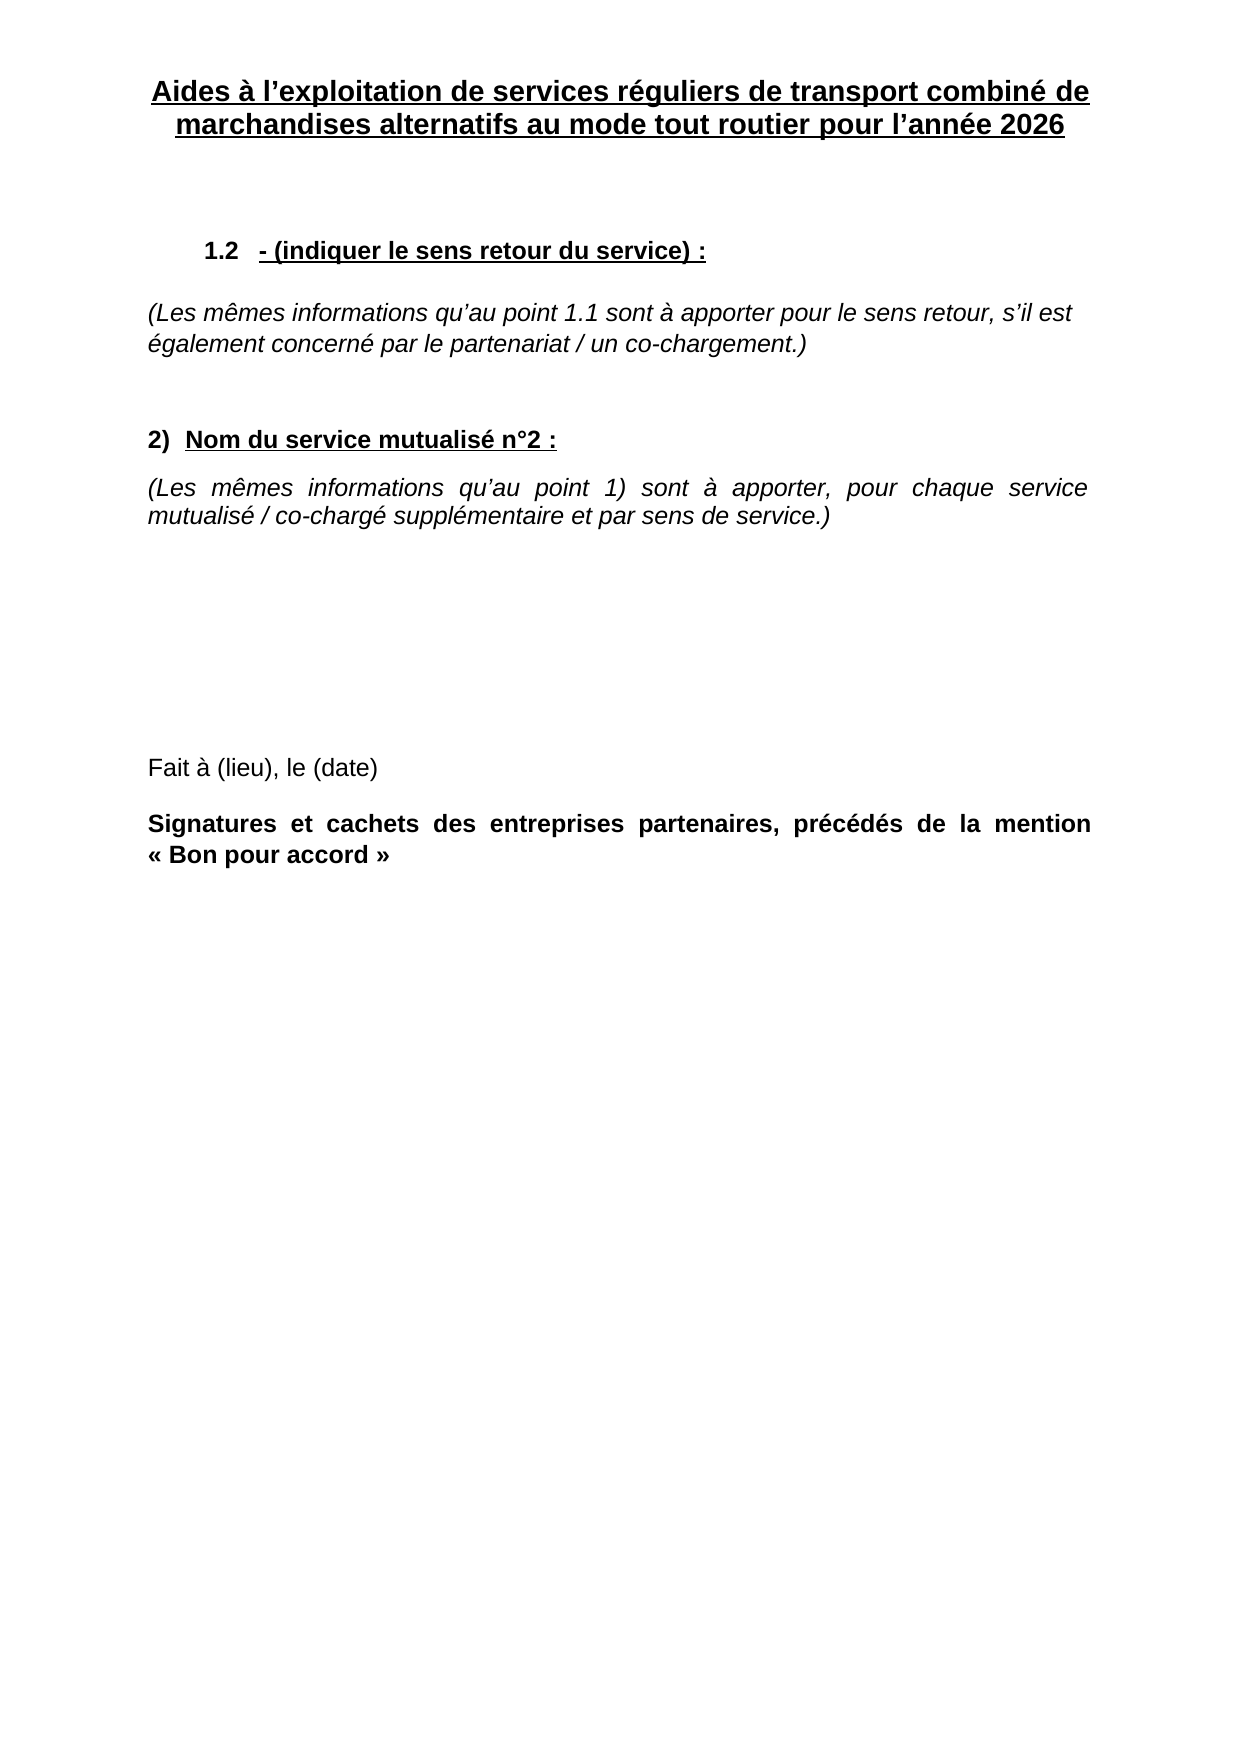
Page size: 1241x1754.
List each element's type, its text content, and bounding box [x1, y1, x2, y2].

text (Les mêmes informations qu’au point 1) sont à apporter, pour chaque service mutualisé / co-chargé supplémentaire et par sens de service.) [148, 472, 1092, 530]
list Nom du service mutualisé n°2 : [148, 425, 1092, 453]
text Signatures et cachets des entreprises partenaires, précédés de la mention « Bon pour accord » [148, 809, 1092, 869]
text (Les mêmes informations qu’au point 1.1 sont à apporter pour le sens retour, s’il est également concerné par le partenariat / un co-chargement.) [148, 298, 1092, 358]
list - (indiquer le sens retour du service) : [204, 236, 1092, 265]
text Fait à (lieu), le (date) [148, 753, 1092, 782]
